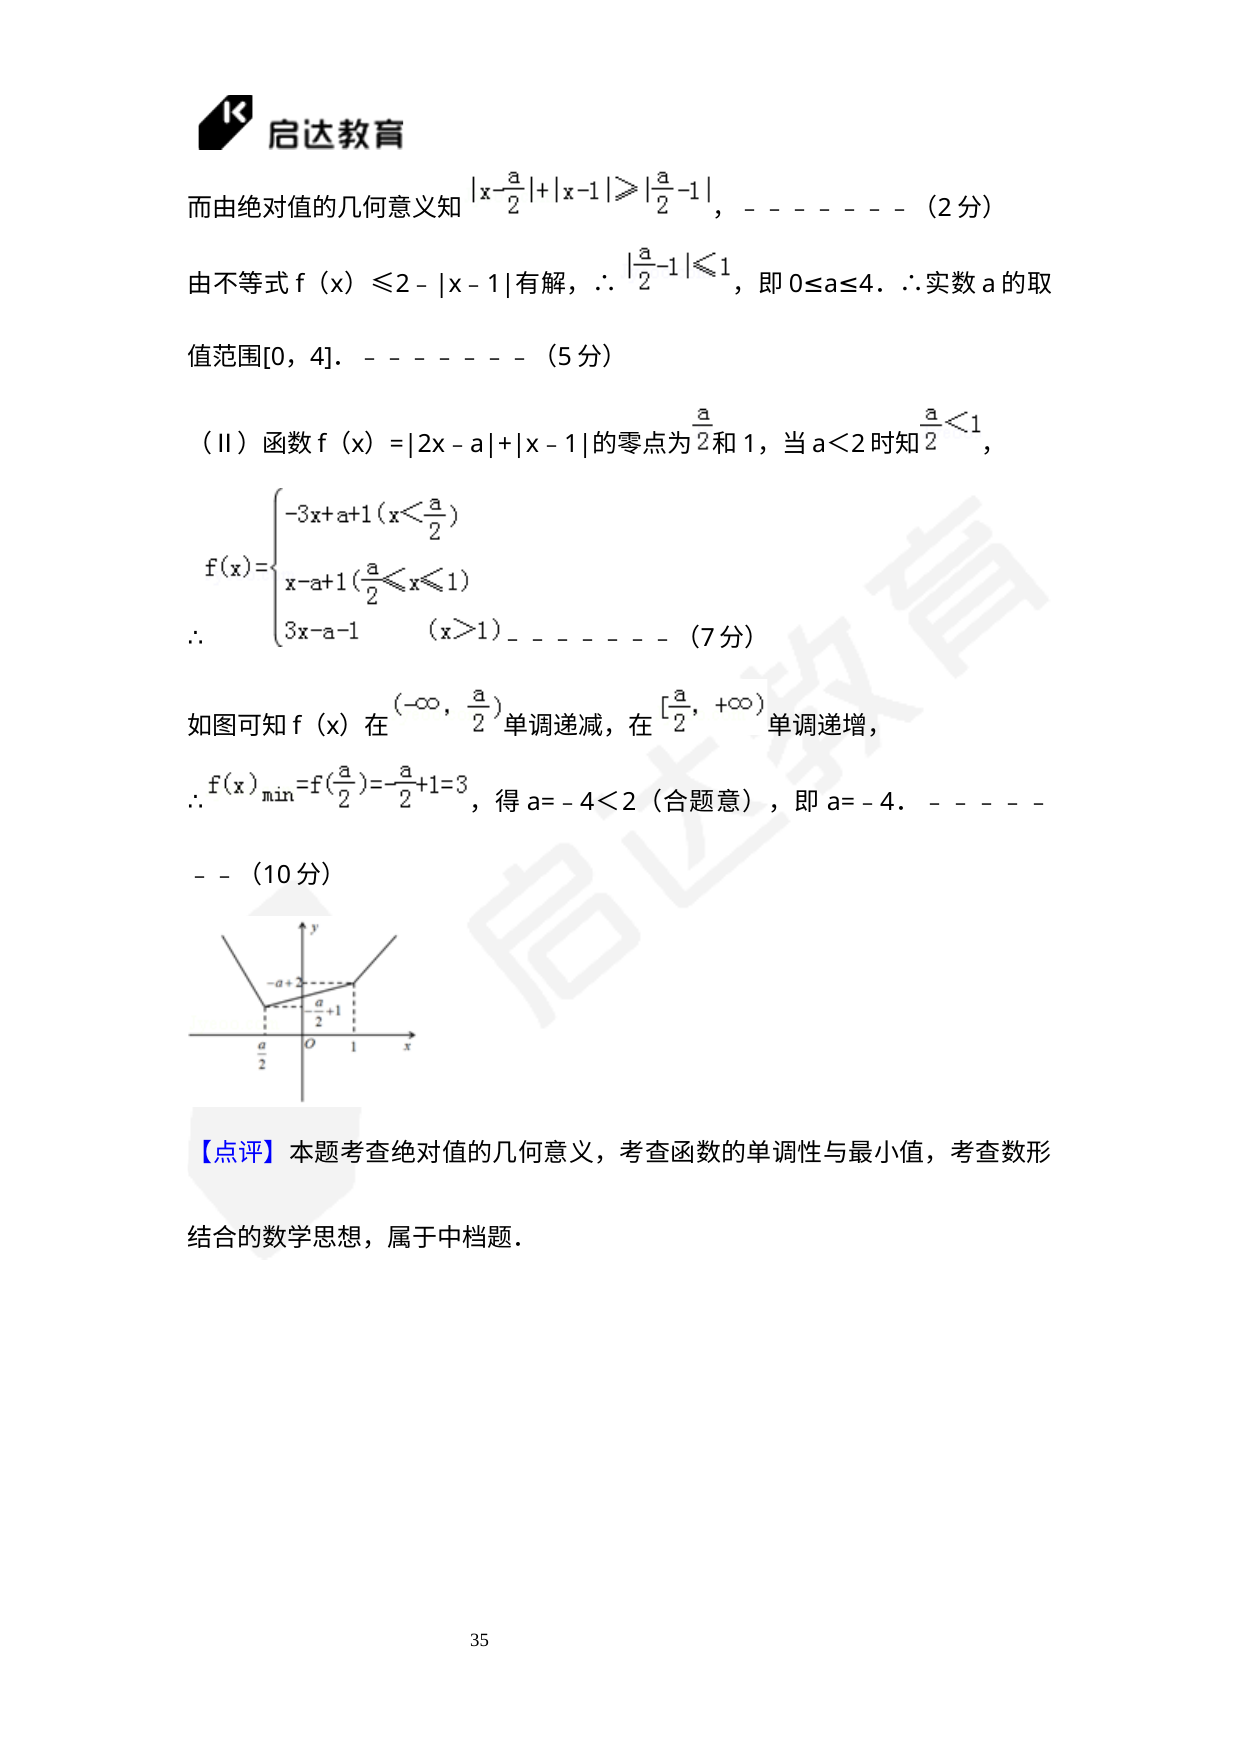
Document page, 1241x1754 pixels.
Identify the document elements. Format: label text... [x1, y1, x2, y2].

picture [203, 755, 469, 811]
picture [203, 488, 501, 647]
picture [198, 95, 404, 150]
text 由不等式f（x）≤2﹣|x﹣1|有解，∴，即0≤a≤4．∴实数a的取值范围[0，4]．﹣﹣﹣﹣﹣﹣﹣（5分） [187, 238, 1053, 387]
picture [462, 162, 713, 217]
picture [920, 398, 982, 453]
picture [618, 237, 733, 293]
text 而由绝对值的几何意义知，﹣﹣﹣﹣﹣﹣﹣（2分） [187, 162, 1053, 227]
picture [187, 916, 422, 1107]
picture [692, 398, 713, 453]
text ∴，得a=﹣4＜2（合题意），即a=﹣4．﹣﹣﹣﹣﹣﹣﹣（10分） [187, 756, 1053, 905]
picture [653, 679, 768, 735]
text （Ⅱ）函数f（x）=|2x﹣a|+|x﹣1|的零点为和1，当a＜2时知， [187, 398, 1053, 463]
text 【点评】本题考查绝对值的几何意义，考查函数的单调性与最小值，考查数形结合的数学思想，属于中档题． [187, 1118, 1053, 1268]
text 如图可知f（x）在单调递减，在单调递增， [187, 680, 1053, 745]
picture [389, 679, 504, 735]
